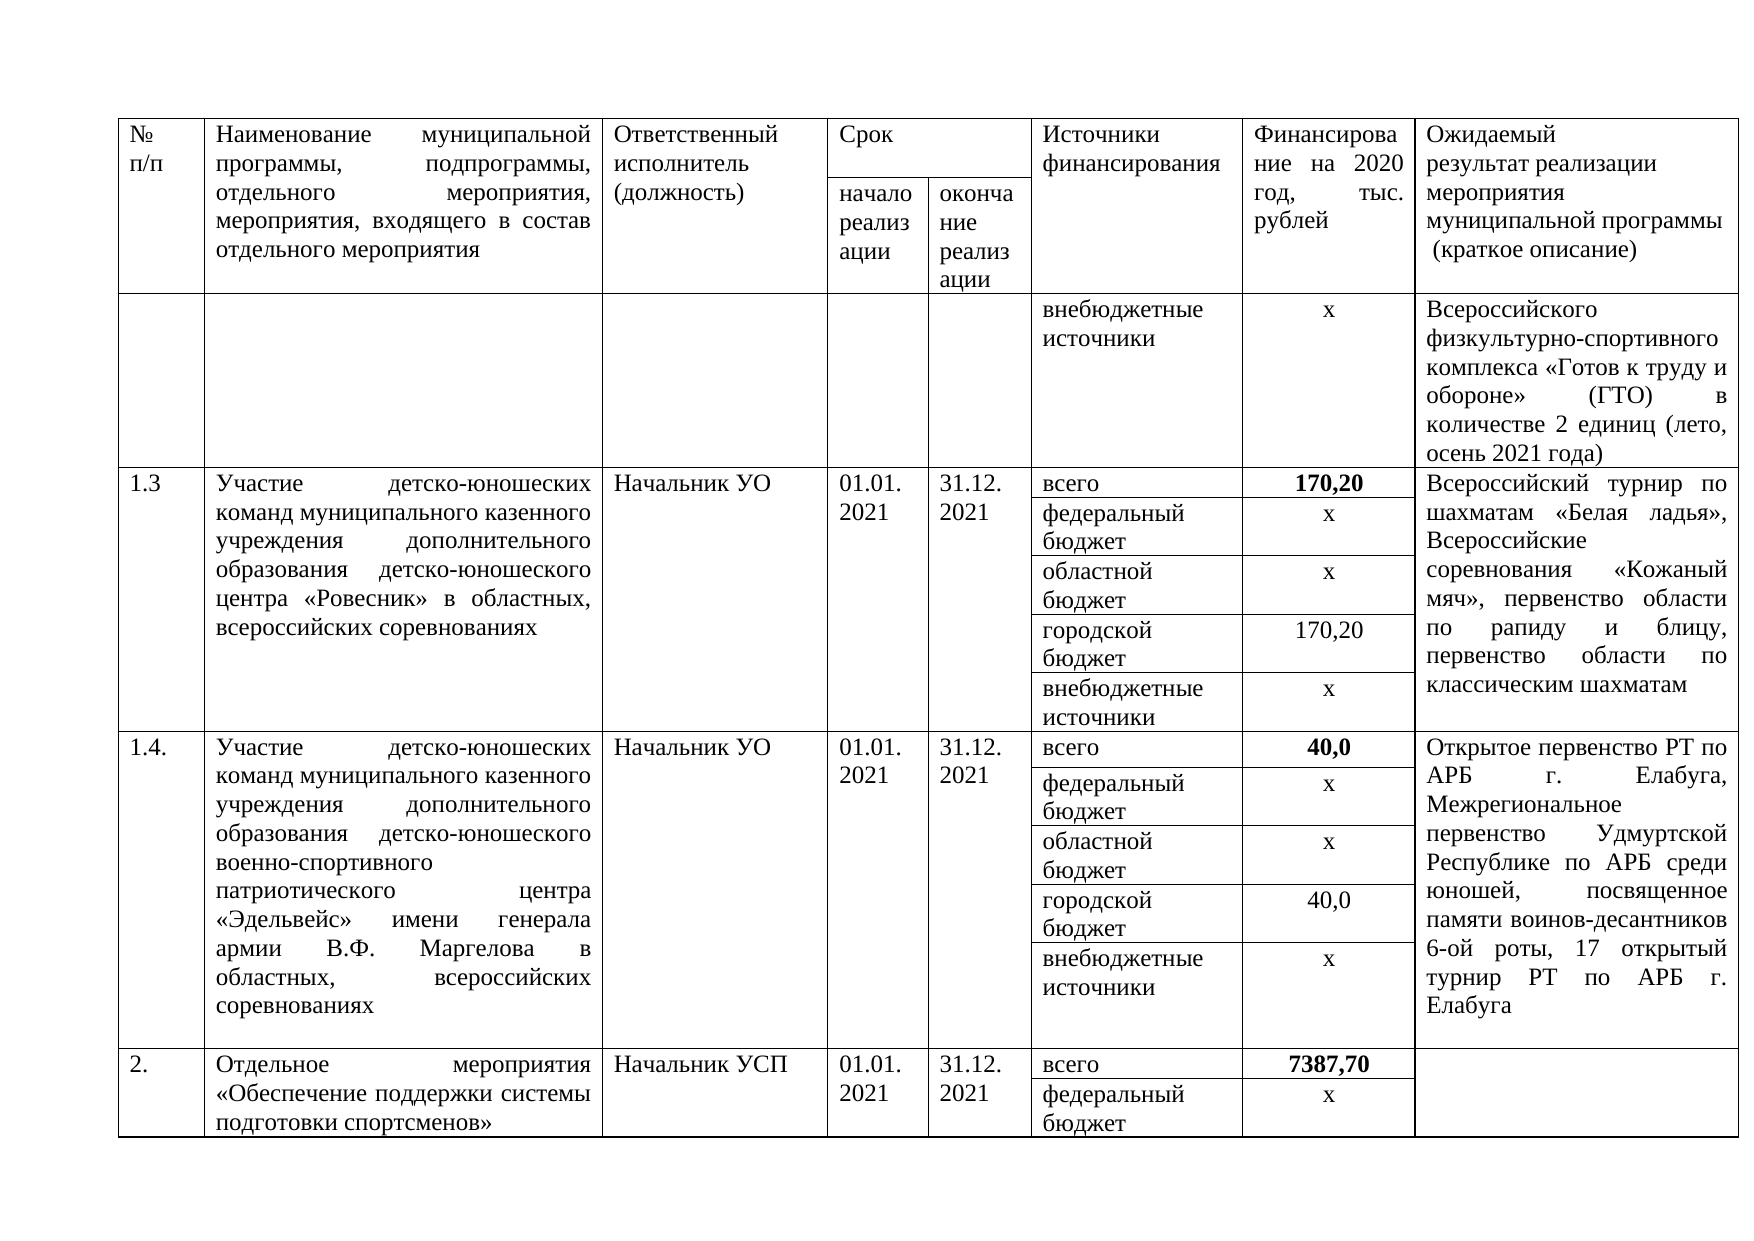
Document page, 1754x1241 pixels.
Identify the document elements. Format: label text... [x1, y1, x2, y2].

table_cell областной бюджет [1032, 826, 1242, 884]
table_cell Отдельное мероприятия «Обеспечение поддержки системы подготовки спортсменов» [205, 1049, 602, 1136]
table_cell 31.12. 2021 [929, 468, 1031, 731]
table_header Срок [828, 119, 1031, 177]
table_cell всего [1032, 1049, 1242, 1078]
table_cell городской бюджет [1032, 885, 1242, 942]
table_cell федеральный бюджет [1032, 498, 1242, 555]
table_cell x [1243, 673, 1414, 731]
table_cell 40,0 [1243, 732, 1414, 767]
table_header Ответственный исполнитель (должность) [603, 119, 827, 293]
table_cell внебюджетные источники [1032, 294, 1242, 467]
table_cell 7387,70 [1243, 1049, 1414, 1078]
table_cell 1.3 [119, 468, 204, 731]
table_cell Начальник УСП [603, 1049, 827, 1136]
table_cell областной бюджет [1032, 556, 1242, 614]
table_cell 01.01. 2021 [828, 732, 928, 1048]
table_cell Участие детско-юношеских команд муниципального казенного учреждения дополнительного образования детско-юношеского центра «Ровесник» в областных, всероссийских соревнованиях [205, 468, 602, 731]
table_cell всего [1032, 468, 1242, 497]
table_cell 1.4. [119, 732, 204, 1048]
table_cell Начальник УО [603, 732, 827, 1048]
table_cell внебюджетные источники [1032, 673, 1242, 731]
table_cell всего [1032, 732, 1242, 767]
table_cell x [1243, 294, 1414, 467]
table_cell х [1243, 1079, 1414, 1136]
table_cell x [1243, 498, 1414, 555]
table_header № п/п [119, 119, 204, 293]
table_cell x [1243, 826, 1414, 884]
table_cell Начальник УО [603, 468, 827, 731]
table_cell 170,20 [1243, 468, 1414, 497]
table_cell 2. [119, 1049, 204, 1136]
table_cell 40,0 [1243, 885, 1414, 942]
table_header Финансирование на 2020 год, тыс. рублей [1243, 119, 1414, 293]
table_header Ожидаемый результат реализации мероприятия муниципальной программы (краткое описание) [1416, 119, 1738, 293]
table_cell федеральный бюджет [1032, 768, 1242, 825]
table_header Наименование муниципальной программы, подпрограммы, отдельного мероприятия, мероприятия, входящего в состав отдельного мероприятия [205, 119, 602, 293]
table_cell 170,20 [1243, 615, 1414, 672]
table_cell 01.01. 2021 [828, 468, 928, 731]
table_cell федеральный бюджет [1032, 1079, 1242, 1136]
table_cell Участие детско-юношеских команд муниципального казенного учреждения дополнительного образования детско-юношеского военно-спортивного патриотического центра «Эдельвейс» имени генерала армии В.Ф. Маргелова в областных, всероссийских соревнованиях [205, 732, 602, 1048]
table_cell 31.12. 2021 [929, 1049, 1031, 1136]
table_cell городской бюджет [1032, 615, 1242, 672]
table_cell окончание реализации [929, 178, 1031, 293]
table_cell x [1243, 943, 1414, 1048]
table_cell Открытое первенство РТ по АРБ г. Елабуга, Межрегиональное первенство Удмуртской Республике по АРБ среди юношей, посвященное памяти воинов-десантников 6-ой роты, 17 открытый турнир РТ по АРБ г. Елабуга [1416, 732, 1738, 1048]
table_cell x [1243, 556, 1414, 614]
table_cell [1416, 1049, 1738, 1136]
table_cell внебюджетные источники [1032, 943, 1242, 1048]
table_cell начало реализации [828, 178, 928, 293]
table_cell x [1243, 768, 1414, 825]
table_header Источники финансирования [1032, 119, 1242, 293]
table_cell 01.01. 2021 [828, 1049, 928, 1136]
table_cell 31.12. 2021 [929, 732, 1031, 1048]
table_cell Всероссийский турнир по шахматам «Белая ладья», Всероссийские соревнования «Кожаный мяч», первенство области по рапиду и блицу, первенство области по классическим шахматам [1416, 468, 1738, 731]
